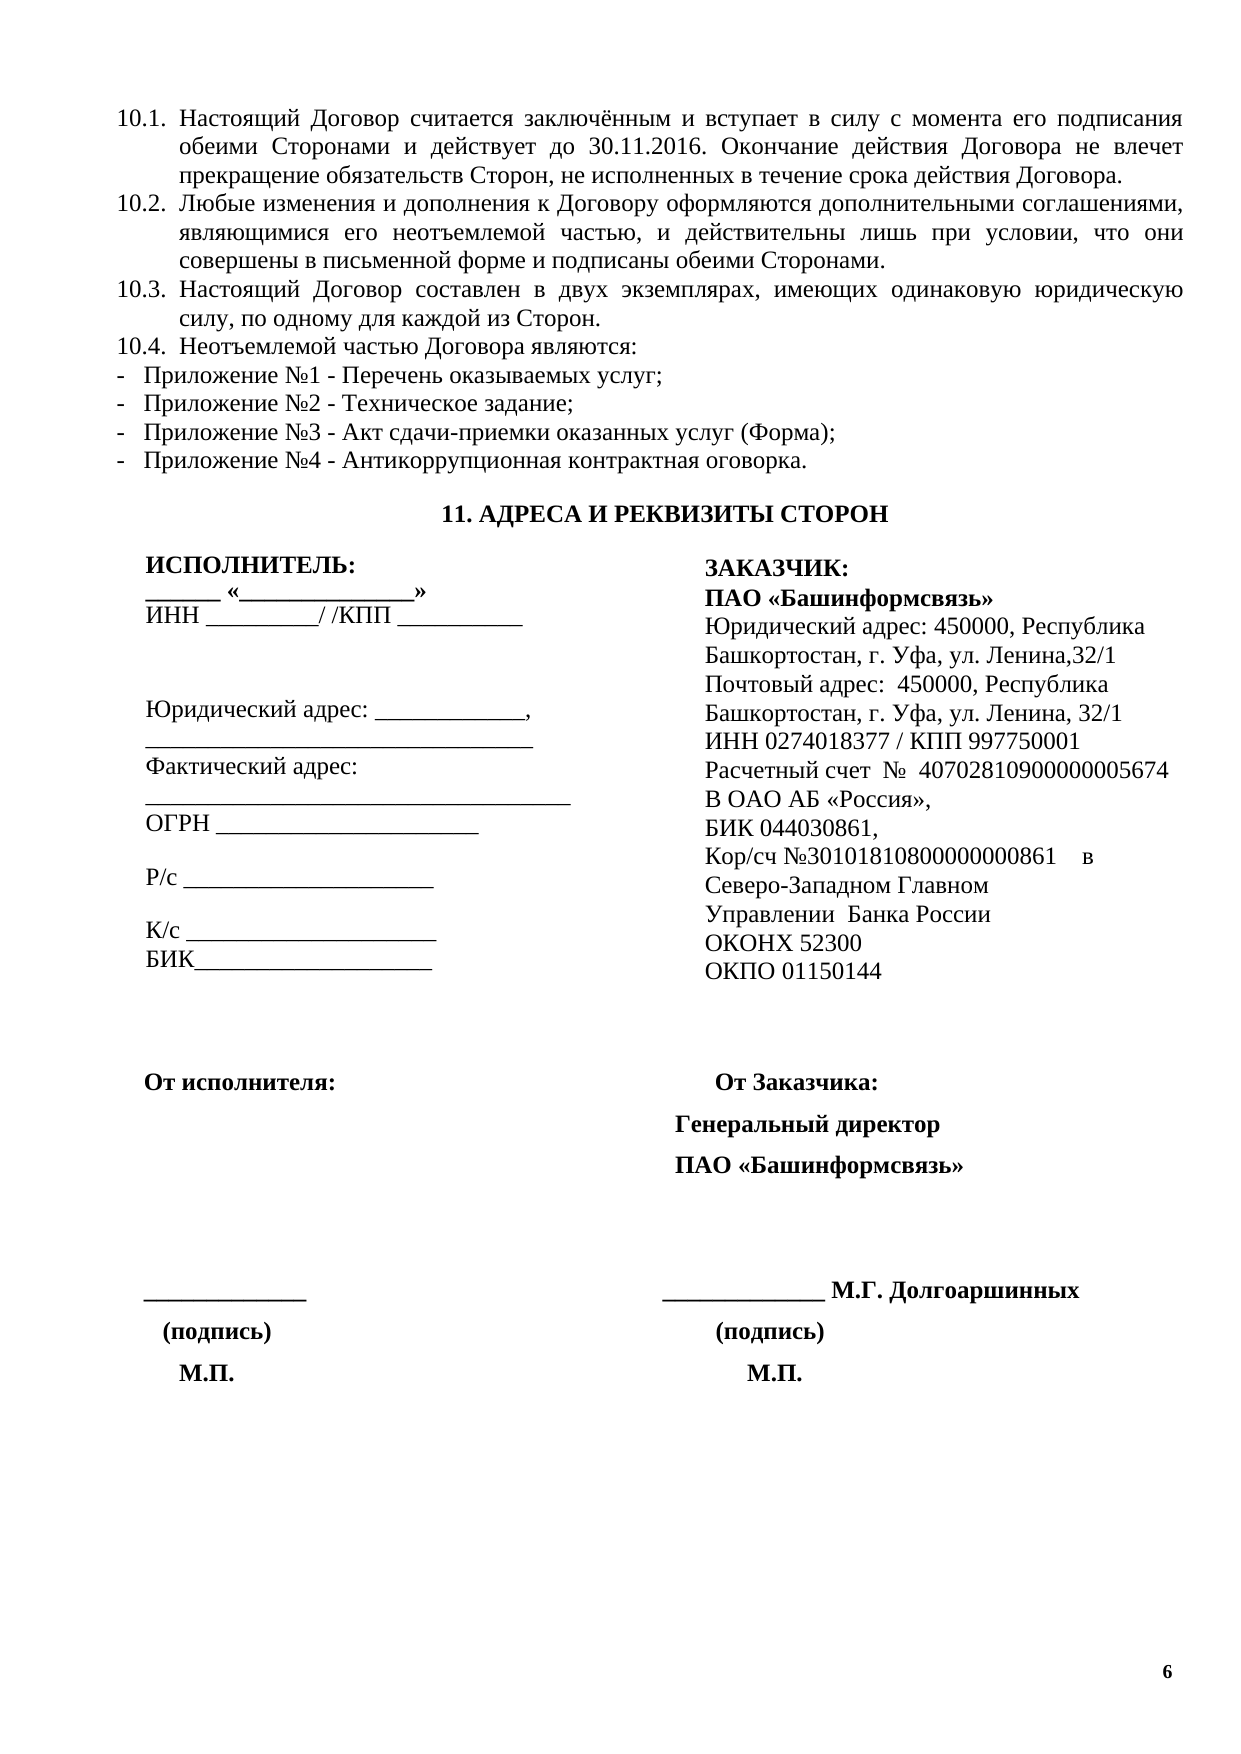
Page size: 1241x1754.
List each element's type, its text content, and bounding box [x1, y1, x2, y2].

list Неотъемлемой частью Договора являются: [116, 332, 1184, 360]
list Настоящий Договор считается заключённым и вступает в силу с момента его подписания обеими Сторонами и действует до 30.11.2016. Окончание действия Договора не влечет прекращение обязательств Сторон, не исполненных в течение срока действия Договора. [116, 103, 1184, 189]
text От исполнителя: От Заказчика: [56, 1068, 1184, 1097]
text М.П. М.П. [116, 1358, 1184, 1387]
list Любые изменения и дополнения к Договору оформляются дополнительными соглашениями, являющимися его неотъемлемой частью, и действительны лишь при условии, что они совершены в письменной форме и подписаны обеими Сторонами. [116, 189, 1184, 275]
list Настоящий Договор составлен в двух экземплярах, имеющих одинаковую юридическую силу, по одному для каждой из Сторон. [116, 275, 1184, 332]
text 11. АДРЕСА И РЕКВИЗИТЫ СТОРОН [145, 502, 1184, 527]
text _____________ _____________ М.Г. Долгоаршинных [56, 1275, 1184, 1304]
list Приложение №3 - Акт сдачи-приемки оказанных услуг (Форма); [116, 417, 1184, 446]
list Приложение №2 - Техническое задание; [116, 389, 1184, 417]
list Приложение №4 - Антикоррупционная контрактная оговорка. [116, 446, 1184, 474]
text ПАО «Башинформсвязь» [56, 1151, 1184, 1179]
list Приложение №1 - Перечень оказываемых услуг; [116, 360, 1184, 389]
text (подпись) (подпись) [56, 1316, 1184, 1345]
text Генеральный директор [56, 1109, 1184, 1138]
